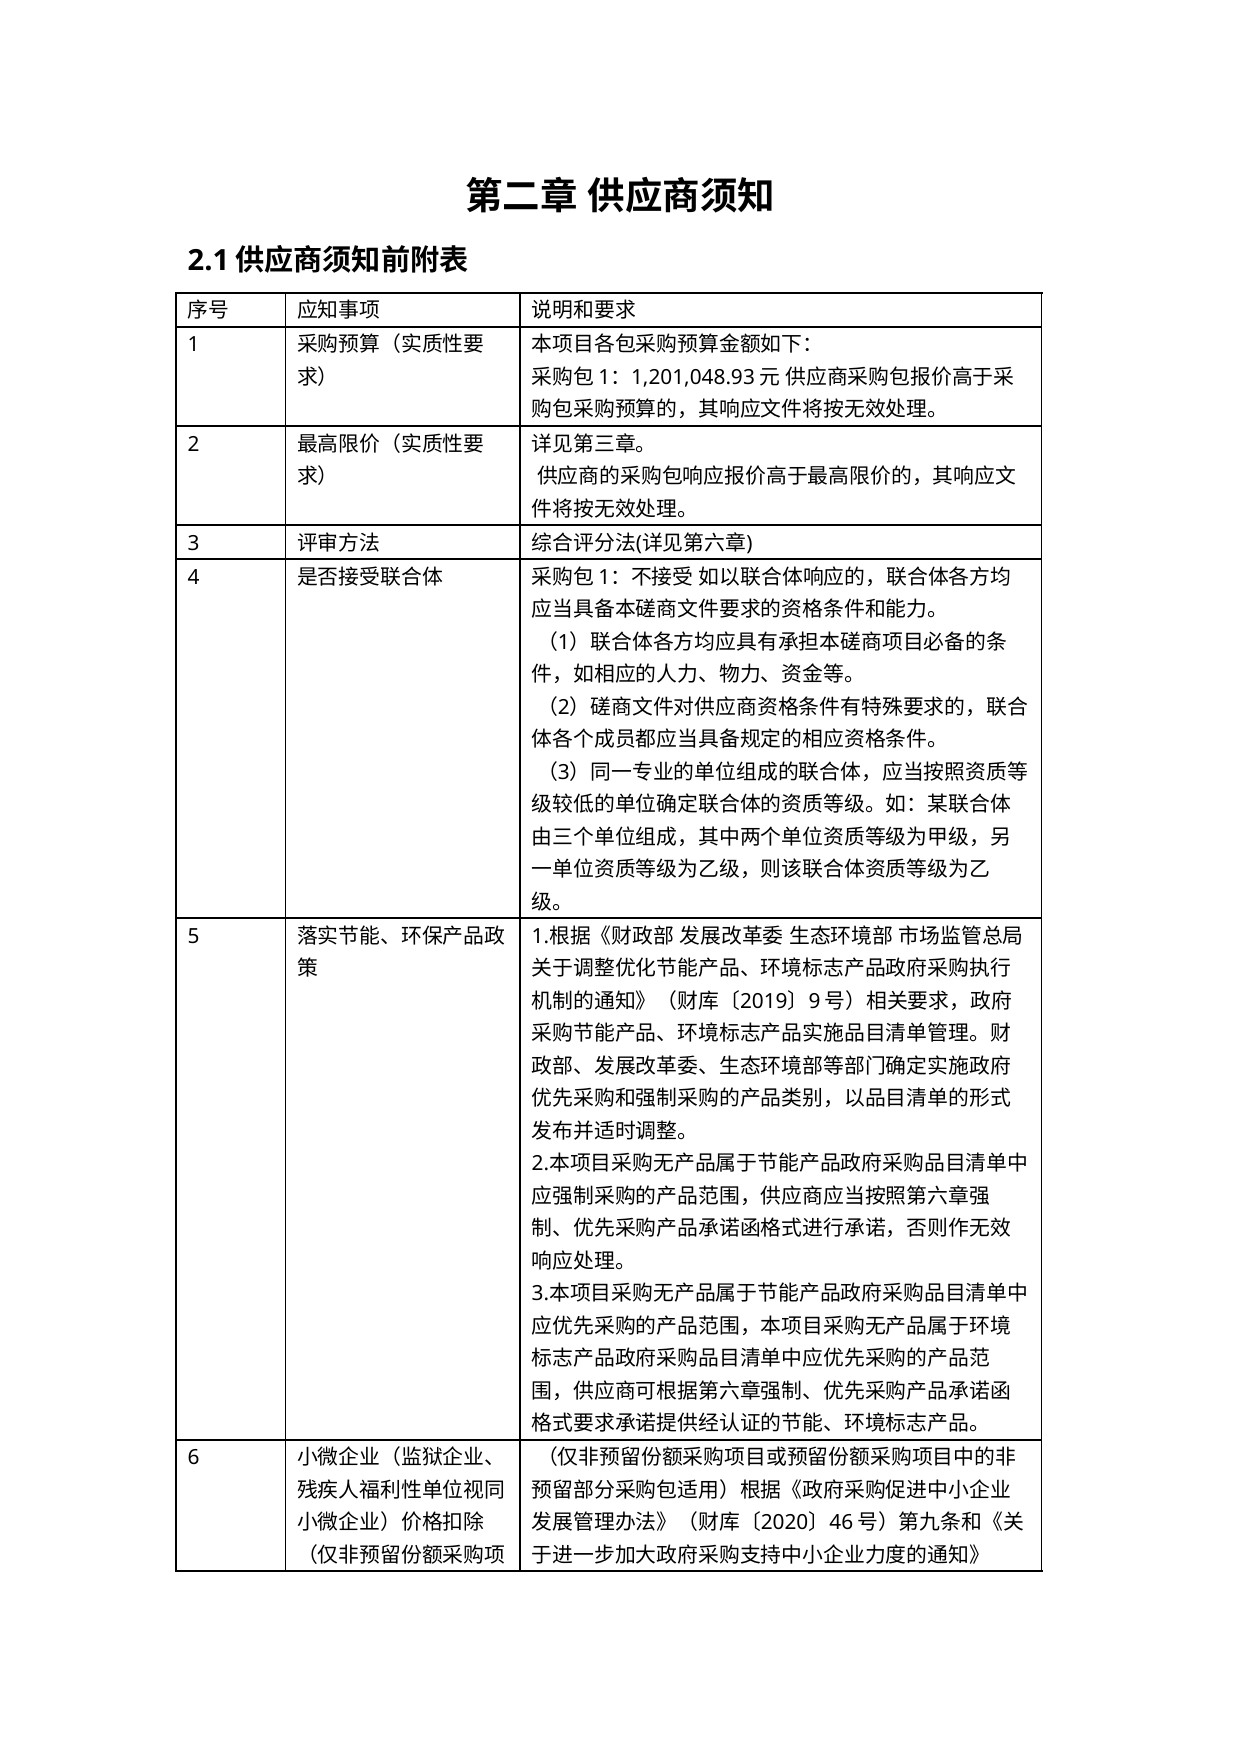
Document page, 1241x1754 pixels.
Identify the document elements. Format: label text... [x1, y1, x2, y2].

table_header 说明和要求 [521, 294, 1041, 326]
table_cell 1 [177, 328, 285, 425]
table_cell 是否接受联合体 [286, 560, 519, 917]
table_cell 2 [177, 427, 285, 524]
table_cell 评审方法 [286, 526, 519, 558]
table_cell 最高限价（实质性要求） [286, 427, 519, 524]
table_header 应知事项 [286, 294, 519, 326]
table_cell 落实节能、环保产品政策 [286, 919, 519, 1439]
table_cell 4 [177, 560, 285, 917]
table_cell 6 [177, 1441, 285, 1570]
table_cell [286, 1441, 519, 1570]
table_header 序号 [177, 294, 285, 326]
table_cell 1.根据《财政部 发展改革委 生态环境部 市场监管总局关于调整优化节能产品、环境标志产品政府采购执行机制的通知》（财库〔2019〕9号）相关要求，政府采购节能产品、环境标志产品实施品目清单管理。财政部、发展改革委、生态环境部等部门确定实施政府优先采购和强制采购的产品类别，以品目清单的形式发布并适时调整。 2.本项目采购无产品属于节能产品政府采购品目清单中应强制采购的产品范围，供应商应当按照第六章强制、优先采购产品承诺函格式进行承诺，否则作无效响应处理。 3.本项目采购无产品属于节能产品政府采购品目清单中应优先采购的产品范围，本项目采购无产品属于环境标志产品政府采购品目清单中应优先采购的产品范围，供应商可根据第六章强制、优先采购产品承诺函格式要求承诺提供经认证的节能、环境标志产品。 [521, 919, 1041, 1439]
table_cell 5 [177, 919, 285, 1439]
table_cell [521, 1441, 1041, 1570]
table_cell 采购预算（实质性要求） [286, 328, 519, 425]
table_cell 详见第三章。 供应商的采购包响应报价高于最高限价的，其响应文件将按无效处理。 [521, 427, 1041, 524]
table_cell 综合评分法(详见第六章) [521, 526, 1041, 558]
text 2.1供应商须知前附表 [187, 227, 1053, 292]
table_cell 采购包1：不接受 如以联合体响应的，联合体各方均应当具备本磋商文件要求的资格条件和能力。 （1）联合体各方均应具有承担本磋商项目必备的条件，如相应的人力、物力、资金等。 （2）磋商文件对供应商资格条件有特殊要求的，联合体各个成员都应当具备规定的相应资格条件。 （3）同一专业的单位组成的联合体，应当按照资质等级较低的单位确定联合体的资质等级。如：某联合体由三个单位组成，其中两个单位资质等级为甲级，另一单位资质等级为乙级，则该联合体资质等级为乙级。 [521, 560, 1041, 917]
table_cell 3 [177, 526, 285, 558]
text 第二章 供应商须知 [187, 162, 1053, 227]
table_cell 本项目各包采购预算金额如下： 采购包1：1,201,048.93元 供应商采购包报价高于采购包采购预算的，其响应文件将按无效处理。 [521, 328, 1041, 425]
